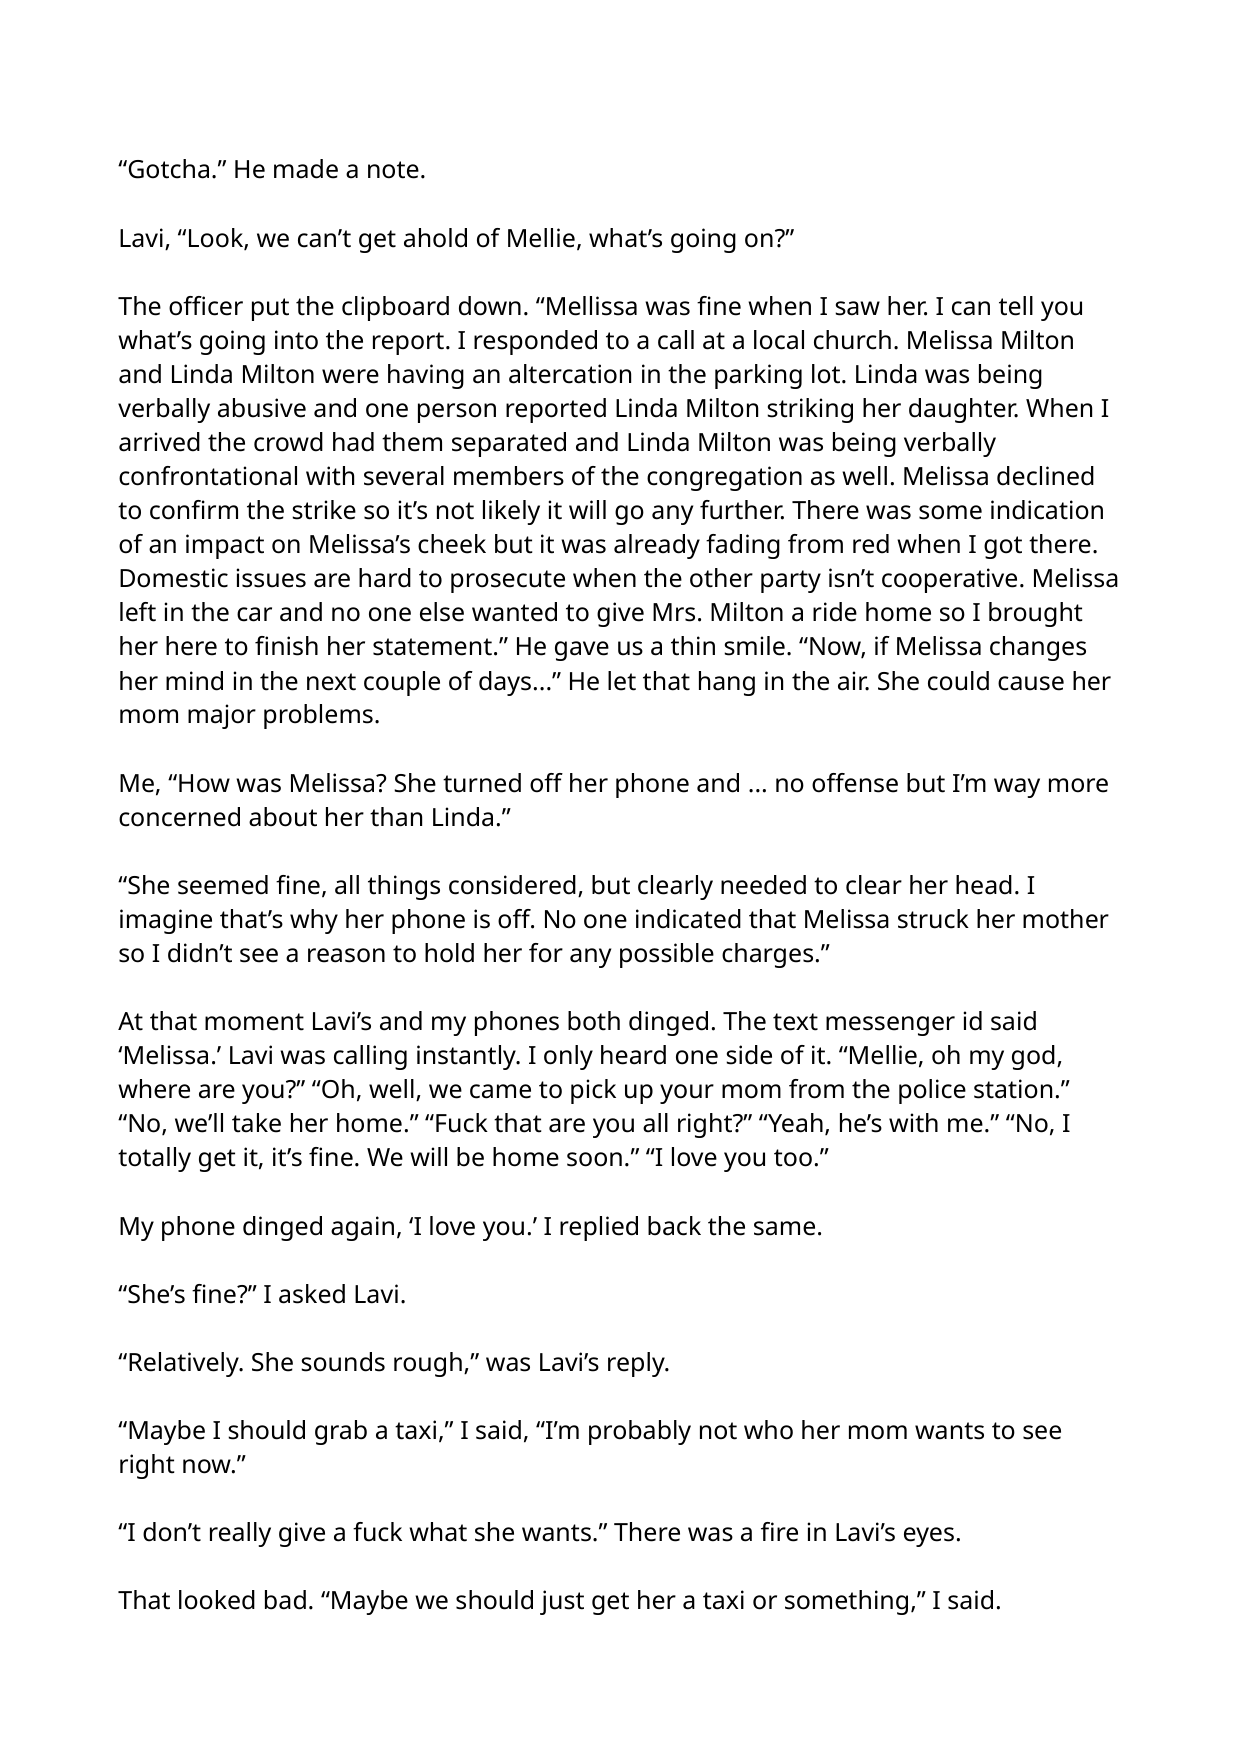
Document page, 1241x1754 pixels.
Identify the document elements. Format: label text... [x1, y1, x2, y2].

text “Relatively. She sounds rough,” was Lavi’s reply. [118, 1344, 1122, 1378]
text “Maybe I should grab a taxi,” I said, “I’m probably not who her mom wants to see right now.” [118, 1412, 1122, 1481]
text “She seemed fine, all things considered, but clearly needed to clear her head. I imagine that’s why her phone is off. No one indicated that Melissa struck her mother so I didn’t see a reason to hold her for any possible charges.” [118, 867, 1122, 970]
text That looked bad. “Maybe we should just get her a taxi or something,” I said. [118, 1583, 1122, 1617]
text The officer put the clipboard down. “Mellissa was fine when I saw her. I can tell you what’s going into the report. I responded to a call at a local church. Melissa Milton and Linda Milton were having an altercation in the parking lot. Linda was being verbally abusive and one person reported Linda Milton striking her daughter. When I arrived the crowd had them separated and Linda Milton was being verbally confrontational with several members of the congregation as well. Melissa declined to confirm the strike so it’s not likely it will go any further. There was some indication of an impact on Melissa’s cheek but it was already fading from red when I got there. Domestic issues are hard to prosecute when the other party isn’t cooperative. Melissa left in the car and no one else wanted to give Mrs. Milton a ride home so I brought her here to finish her statement.” He gave us a thin smile. “Now, if Melissa changes her mind in the next couple of days...” He let that hang in the air. She could cause her mom major problems. [118, 288, 1122, 731]
text At that moment Lavi’s and my phones both dinged. The text messenger id said ‘Melissa.’ Lavi was calling instantly. I only heard one side of it. “Mellie, oh my god, where are you?” “Oh, well, we came to pick up your mom from the police station.” “No, we’ll take her home.” “Fuck that are you all right?” “Yeah, he’s with me.” “No, I totally get it, it’s fine. We will be home soon.” “I love you too.” [118, 1004, 1122, 1174]
text My phone dinged again, ‘I love you.’ I replied back the same. [118, 1208, 1122, 1242]
text Lavi, “Look, we can’t get ahold of Mellie, what’s going on?” [118, 220, 1122, 254]
text Me, “How was Melissa? She turned off her phone and ... no offense but I’m way more concerned about her than Linda.” [118, 765, 1122, 833]
text “I don’t really give a fuck what she wants.” There was a fire in Lavi’s eyes. [118, 1515, 1122, 1549]
text “Gotcha.” He made a note. [118, 152, 1122, 186]
text “She’s fine?” I asked Lavi. [118, 1276, 1122, 1310]
